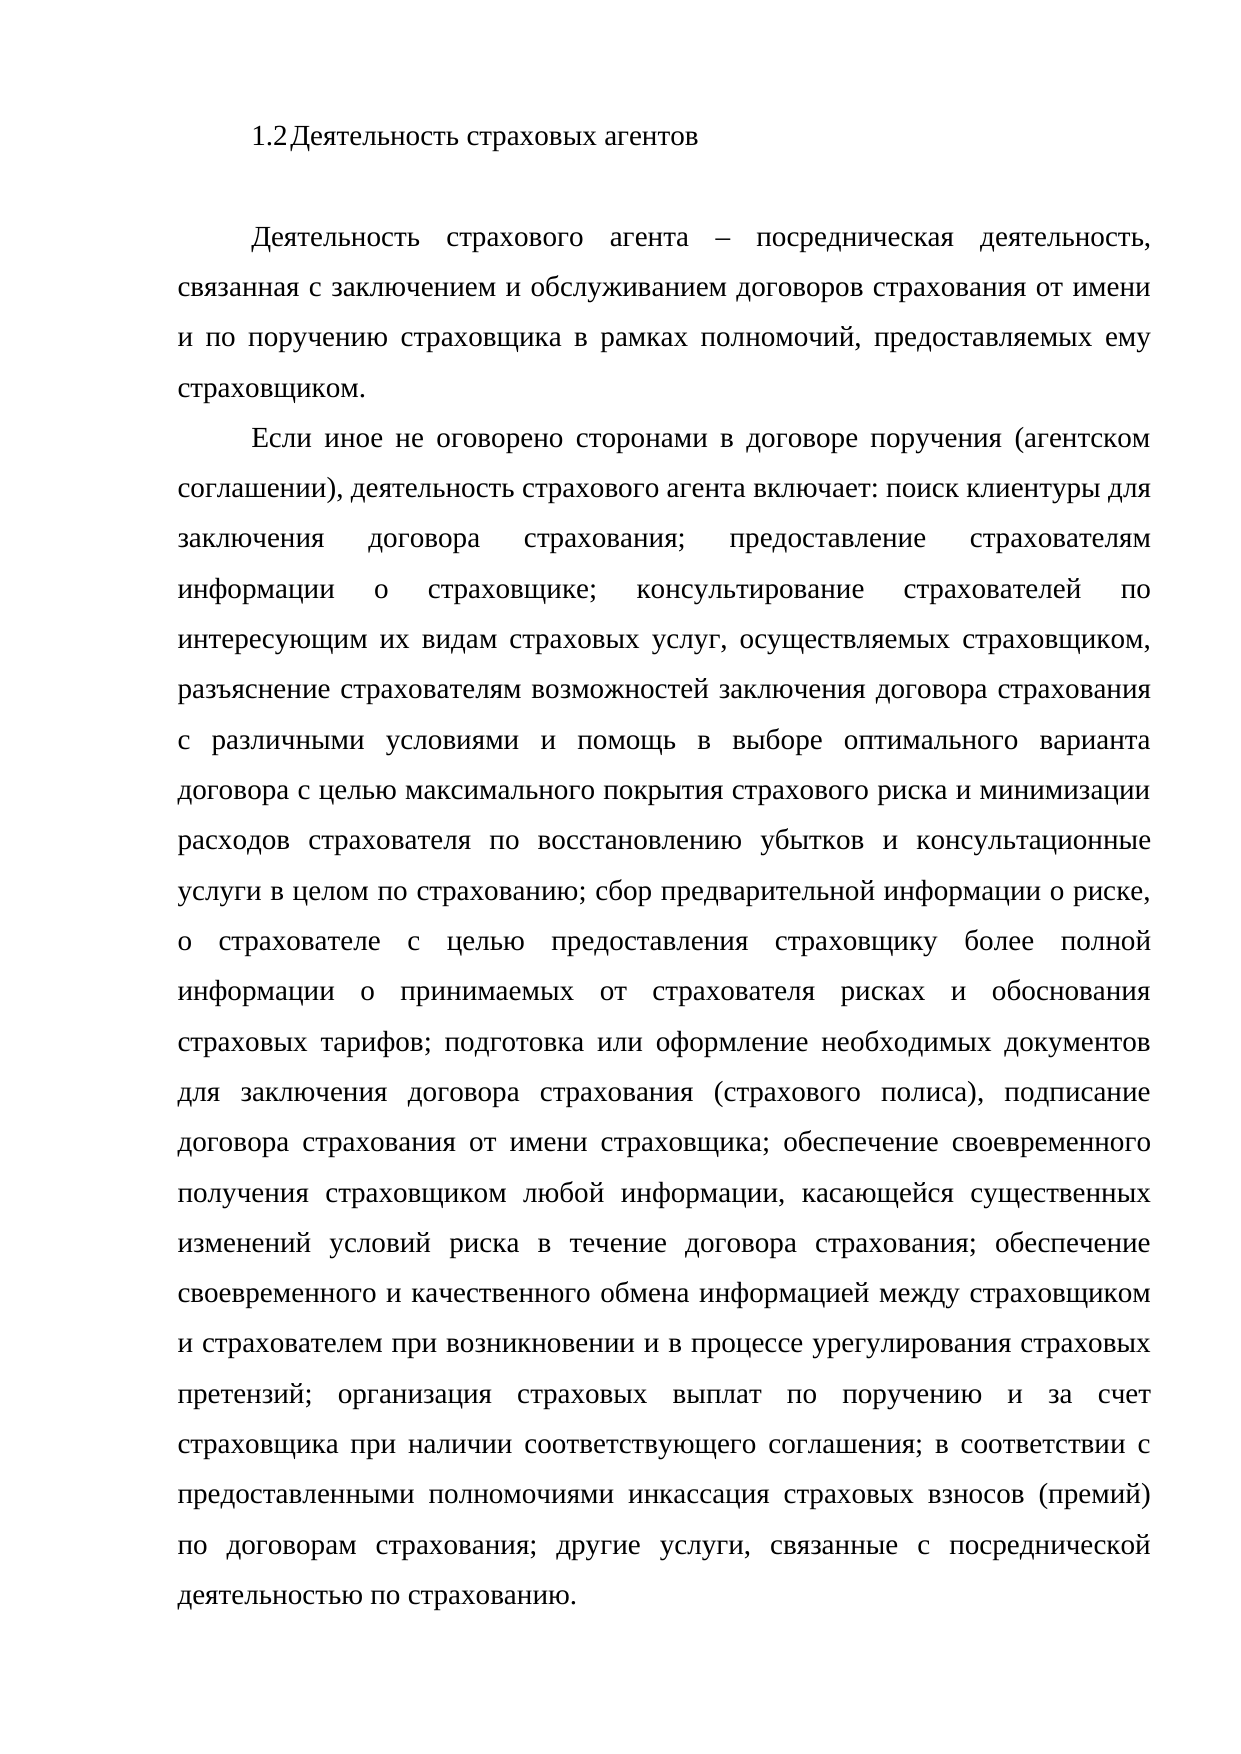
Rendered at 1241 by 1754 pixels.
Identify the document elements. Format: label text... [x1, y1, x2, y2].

text Если иное не оговорено сторонами в договоре поручения (агентском соглашении), деятельность страхового агента включает: поиск клиентуры для заключения договора страхования; предоставление страхователям информации о страховщике; консультирование страхователей по интересующим их видам страховых услуг, осуществляемых страховщиком, разъяснение страхователям возможностей заключения договора страхования с различными условиями и помощь в выборе оптимального варианта договора с целью максимального покрытия страхового риска и минимизации расходов страхователя по восстановлению убытков и консультационные услуги в целом по страхованию; сбор предварительной информации о риске, о страхователе с целью предоставления страховщику более полной информации о принимаемых от страхователя рисках и обоснования страховых тарифов; подготовка или оформление необходимых документов для заключения договора страхования (страхового полиса), подписание договора страхования от имени страховщика; обеспечение своевременного получения страховщиком любой информации, касающейся существенных изменений условий риска в течение договора страхования; обеспечение своевременного и качественного обмена информацией между страховщиком и страхователем при возникновении и в процессе урегулирования страховых претензий; организация страховых выплат по поручению и за счет страховщика при наличии соответствующего соглашения; в соответствии с предоставленными полномочиями инкассация страховых взносов (премий) по договорам страхования; другие услуги, связанные с посреднической деятельностью по страхованию. [177, 420, 1152, 1611]
text Деятельность страхового агента – посредническая деятельность, связанная с заключением и обслуживанием договоров страхования от имени и по поручению страховщика в рамках полномочий, предоставляемых ему страховщиком. [177, 219, 1152, 403]
list Деятельность страховых агентов [251, 118, 1152, 152]
